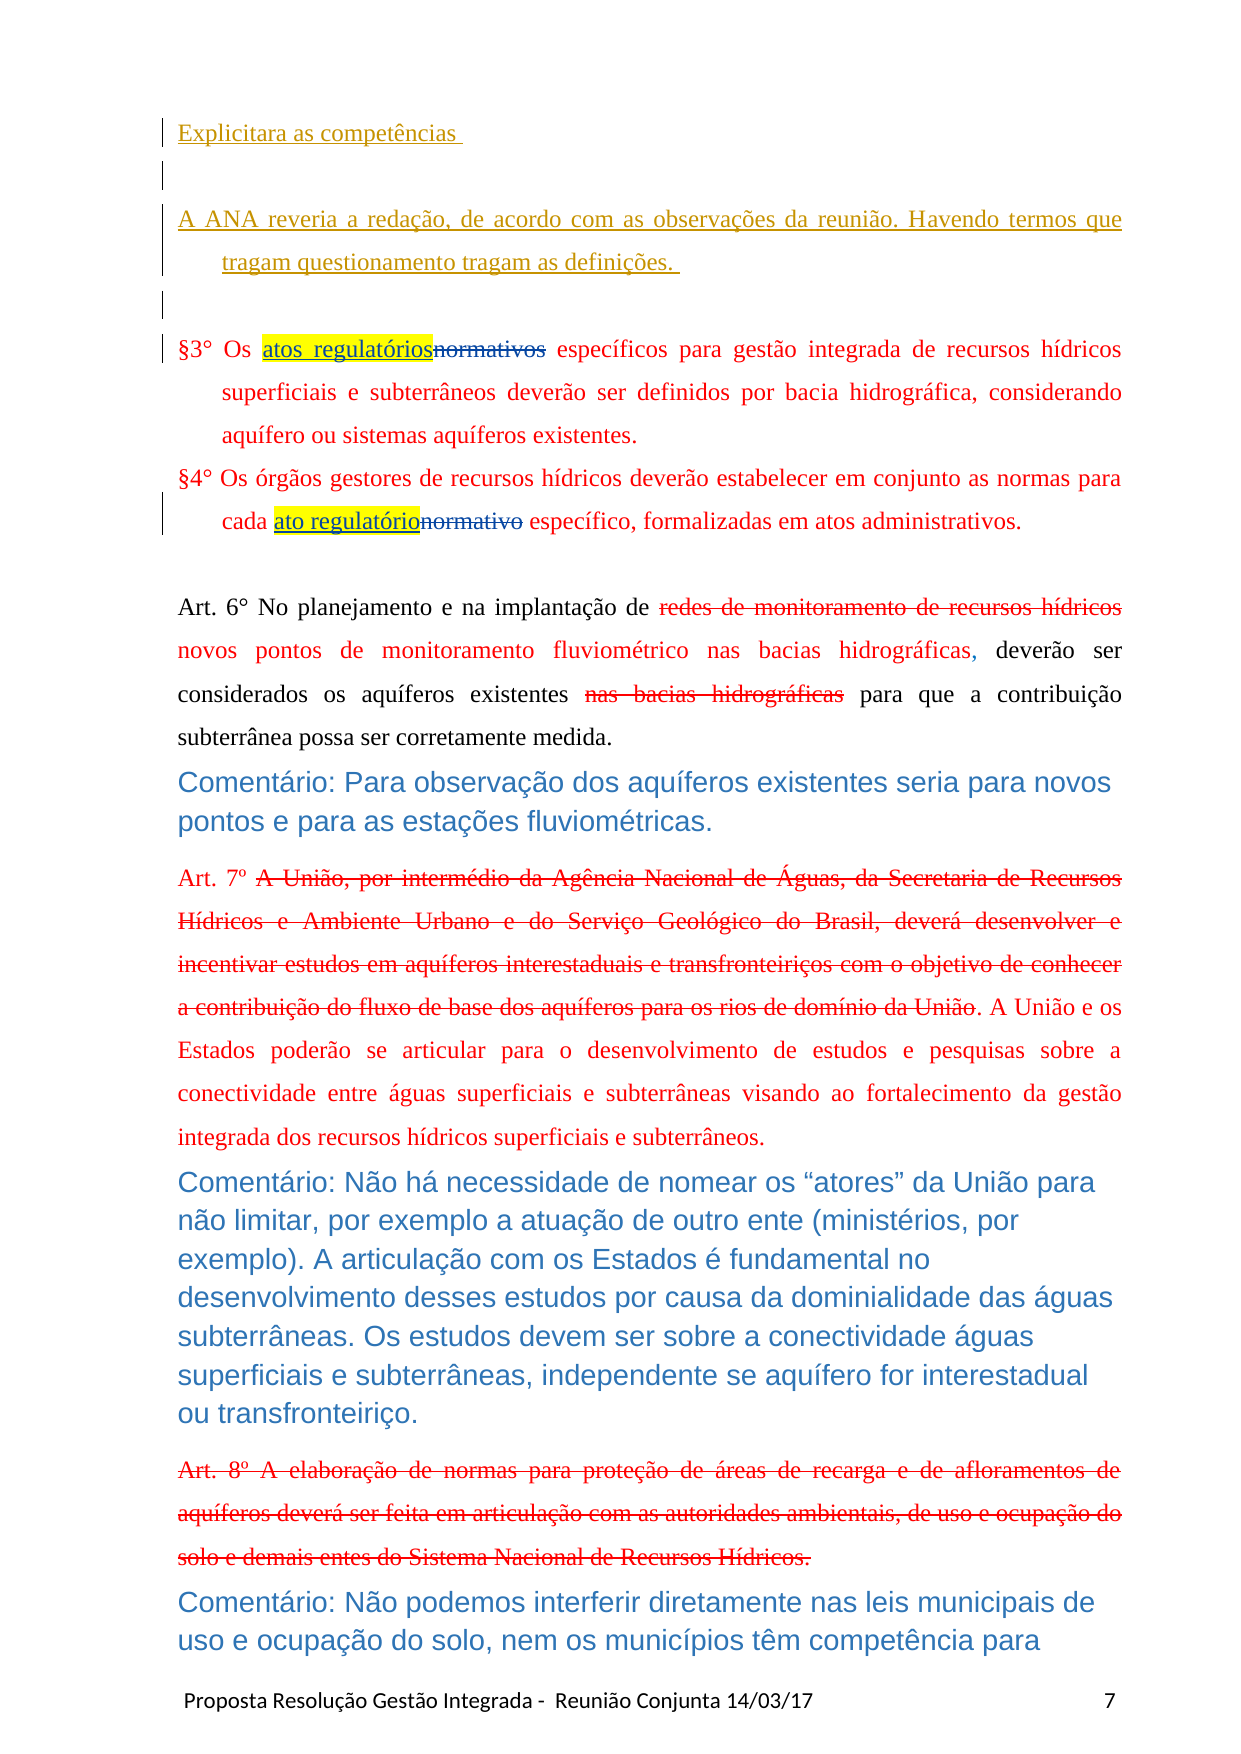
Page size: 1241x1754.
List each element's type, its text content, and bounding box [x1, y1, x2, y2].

text Art. 7º A União, por intermédio da Agência Nacional de Águas, da Secretaria de Recursos Hídricos e Ambiente Urbano e do Serviço Geológico do Brasil, deverá desenvolver e incentivar estudos em aquíferos interestaduais e transfronteiriços com o objetivo de conhecer a contribuição do fluxo de base dos aquíferos para os rios de domínio da União. A União e os Estados poderão se articular para o desenvolvimento de estudos e pesquisas sobre a conectividade entre águas superficiais e subterrâneas visando ao fortalecimento da gestão integrada dos recursos hídricos superficiais e subterrâneos. [177, 966, 1122, 1150]
list Art. 6° No planejamento e na implantação de redes de monitoramento de recursos hídricos novos pontos de monitoramento fluviométrico nas bacias hidrográficas, deverão ser considerados os aquíferos existentes nas bacias hidrográficas para que a contribuição subterrânea possa ser corretamente medida. [177, 592, 1122, 751]
text Comentário: Para observação dos aquíferos existentes seria para novos pontos e para as estações fluviométricas. [177, 765, 1122, 837]
text Art. 8º A elaboração de normas para proteção de áreas de recarga e de afloramentos de aquíferos deverá ser feita em articulação com as autoridades ambientais, de uso e ocupação do solo e demais entes do Sistema Nacional de Recursos Hídricos. [177, 1515, 1122, 1570]
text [177, 1585, 1122, 1657]
text Comentário: Não há necessidade de nomear os “atores” da União para não limitar, por exemplo a atuação de outro ente (ministérios, por exemplo). A articulação com os Estados é fundamental no desenvolvimento desses estudos por causa da dominialidade das águas subterrâneas. Os estudos devem ser sobre a conectividade águas superficiais e subterrâneas, independente se aquífero for interestadual ou transfronteiriço. [177, 1165, 1122, 1429]
text Art. 7º A União, por intermédio da Agência Nacional de Águas, da Secretaria de Recursos Hídricos e Ambiente Urbano e do Serviço Geológico do Brasil, deverá desenvolver e incentivar estudos em aquíferos interestaduais e transfronteiriços com o objetivo de conhecer a contribuição do fluxo de base dos aquíferos para os rios de domínio da União. A União e os Estados poderão se articular para o desenvolvimento de estudos e pesquisas sobre a conectividade entre águas superficiais e subterrâneas visando ao fortalecimento da gestão integrada dos recursos hídricos superficiais e subterrâneos. [177, 863, 1122, 922]
text Art. 8º A elaboração de normas para proteção de áreas de recarga e de afloramentos de aquíferos deverá ser feita em articulação com as autoridades ambientais, de uso e ocupação do solo e demais entes do Sistema Nacional de Recursos Hídricos. [177, 1455, 1122, 1514]
text Art. 7º A União, por intermédio da Agência Nacional de Águas, da Secretaria de Recursos Hídricos e Ambiente Urbano e do Serviço Geológico do Brasil, deverá desenvolver e incentivar estudos em aquíferos interestaduais e transfronteiriços com o objetivo de conhecer a contribuição do fluxo de base dos aquíferos para os rios de domínio da União. A União e os Estados poderão se articular para o desenvolvimento de estudos e pesquisas sobre a conectividade entre águas superficiais e subterrâneas visando ao fortalecimento da gestão integrada dos recursos hídricos superficiais e subterrâneos. [177, 923, 1122, 965]
text §3° Os específicos para gestão integrada de recursos hídricos superficiais e subterrâneos deverão ser definidos por bacia hidrográfica, considerando aquífero ou sistemas aquíferos existentes. [177, 334, 1122, 449]
text §4° Os órgãos gestores de recursos hídricos deverão estabelecer em conjunto as normas para cada específico, formalizadas em atos administrativos. [177, 463, 1122, 535]
